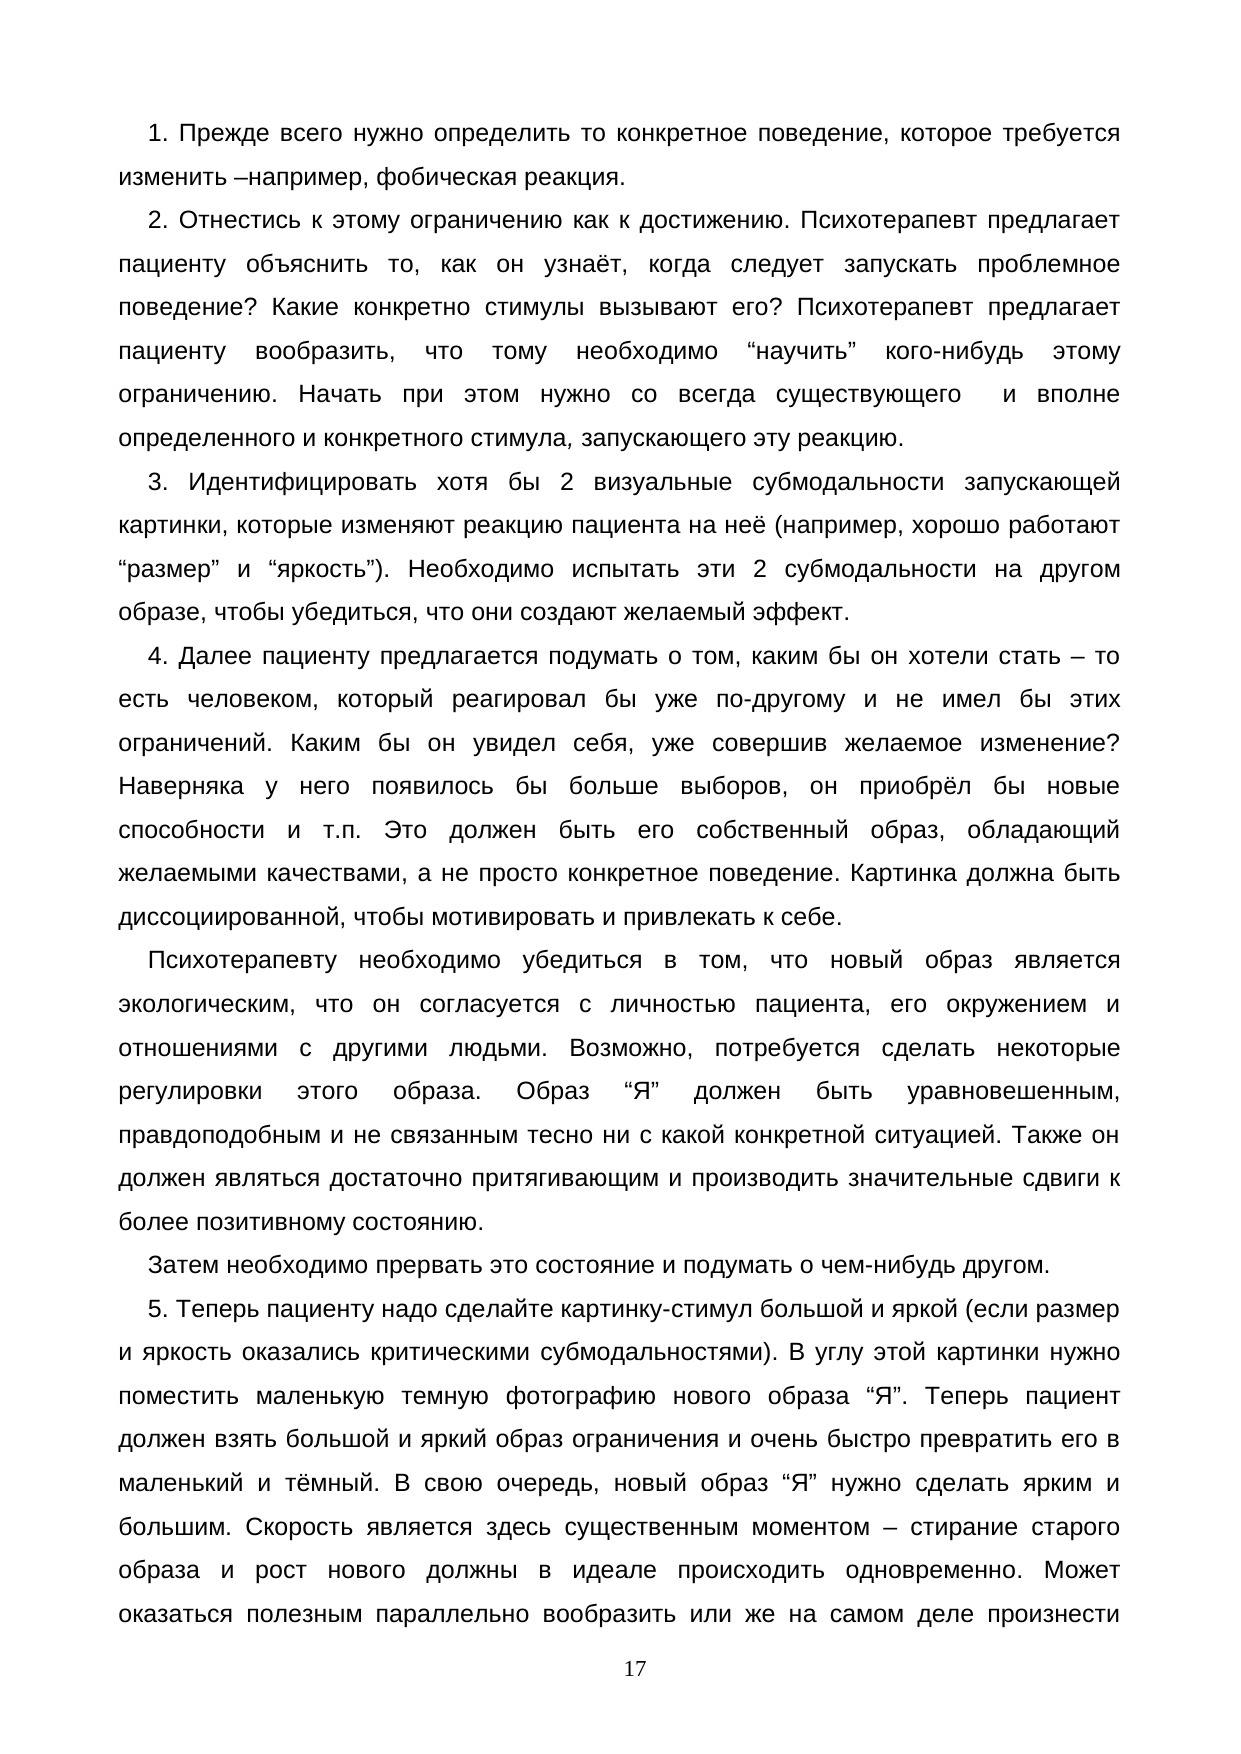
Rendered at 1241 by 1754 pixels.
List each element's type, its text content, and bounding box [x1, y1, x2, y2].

text 1. Прежде всего нужно определить то конкретное поведение, которое требуется изменить –например, фобическая реакция. [118, 118, 1122, 191]
text Психотерапевту необходимо убедиться в том, что новый образ является экологическим, что он согласуется с личностью пациента, его окружением и отношениями с другими людьми. Возможно, потребуется сделать некоторые регулировки этого образа. Образ “Я” должен быть уравновешенным, правдоподобным и не связанным тесно ни с какой конкретной ситуацией. Также он должен являться достаточно притягивающим и производить значительные сдвиги к более позитивному состоянию. [118, 945, 1122, 1236]
text Затем необходимо прервать это состояние и подумать о чем-нибудь другом. [118, 1250, 1122, 1279]
text 4. Далее пациенту предлагается подумать о том, каким бы он хотели стать – то есть человеком, который реагировал бы уже по-другому и не имел бы этих ограничений. Каким бы он увидел себя, уже совершив желаемое изменение? Наверняка у него появилось бы больше выборов, он приобрёл бы новые способности и т.п. Это должен быть его собственный образ, обладающий желаемыми качествами, а не просто конкретное поведение. Картинка должна быть диссоциированной, чтобы мотивировать и привлекать к себе. [118, 641, 1122, 931]
text 3. Идентифицировать хотя бы 2 визуальные субмодальности запускающей картинки, которые изменяют реакцию пациента на неё (например, хорошо работают “размер” и “яркость”). Необходимо испытать эти 2 субмодальности на другом образе, чтобы убедиться, что они создают желаемый эффект. [118, 466, 1122, 626]
text 2. Отнестись к этому ограничению как к достижению. Психотерапевт предлагает пациенту объяснить то, как он узнаёт, когда следует запускать проблемное поведение? Какие конкретно стимулы вызывают его? Психотерапевт предлагает пациенту вообразить, что тому необходимо “научить” кого-нибудь этому ограничению. Начать при этом нужно со всегда существующего и вполне определенного и конкретного стимула, запускающего эту реакцию. [118, 205, 1122, 452]
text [118, 1294, 1122, 1628]
